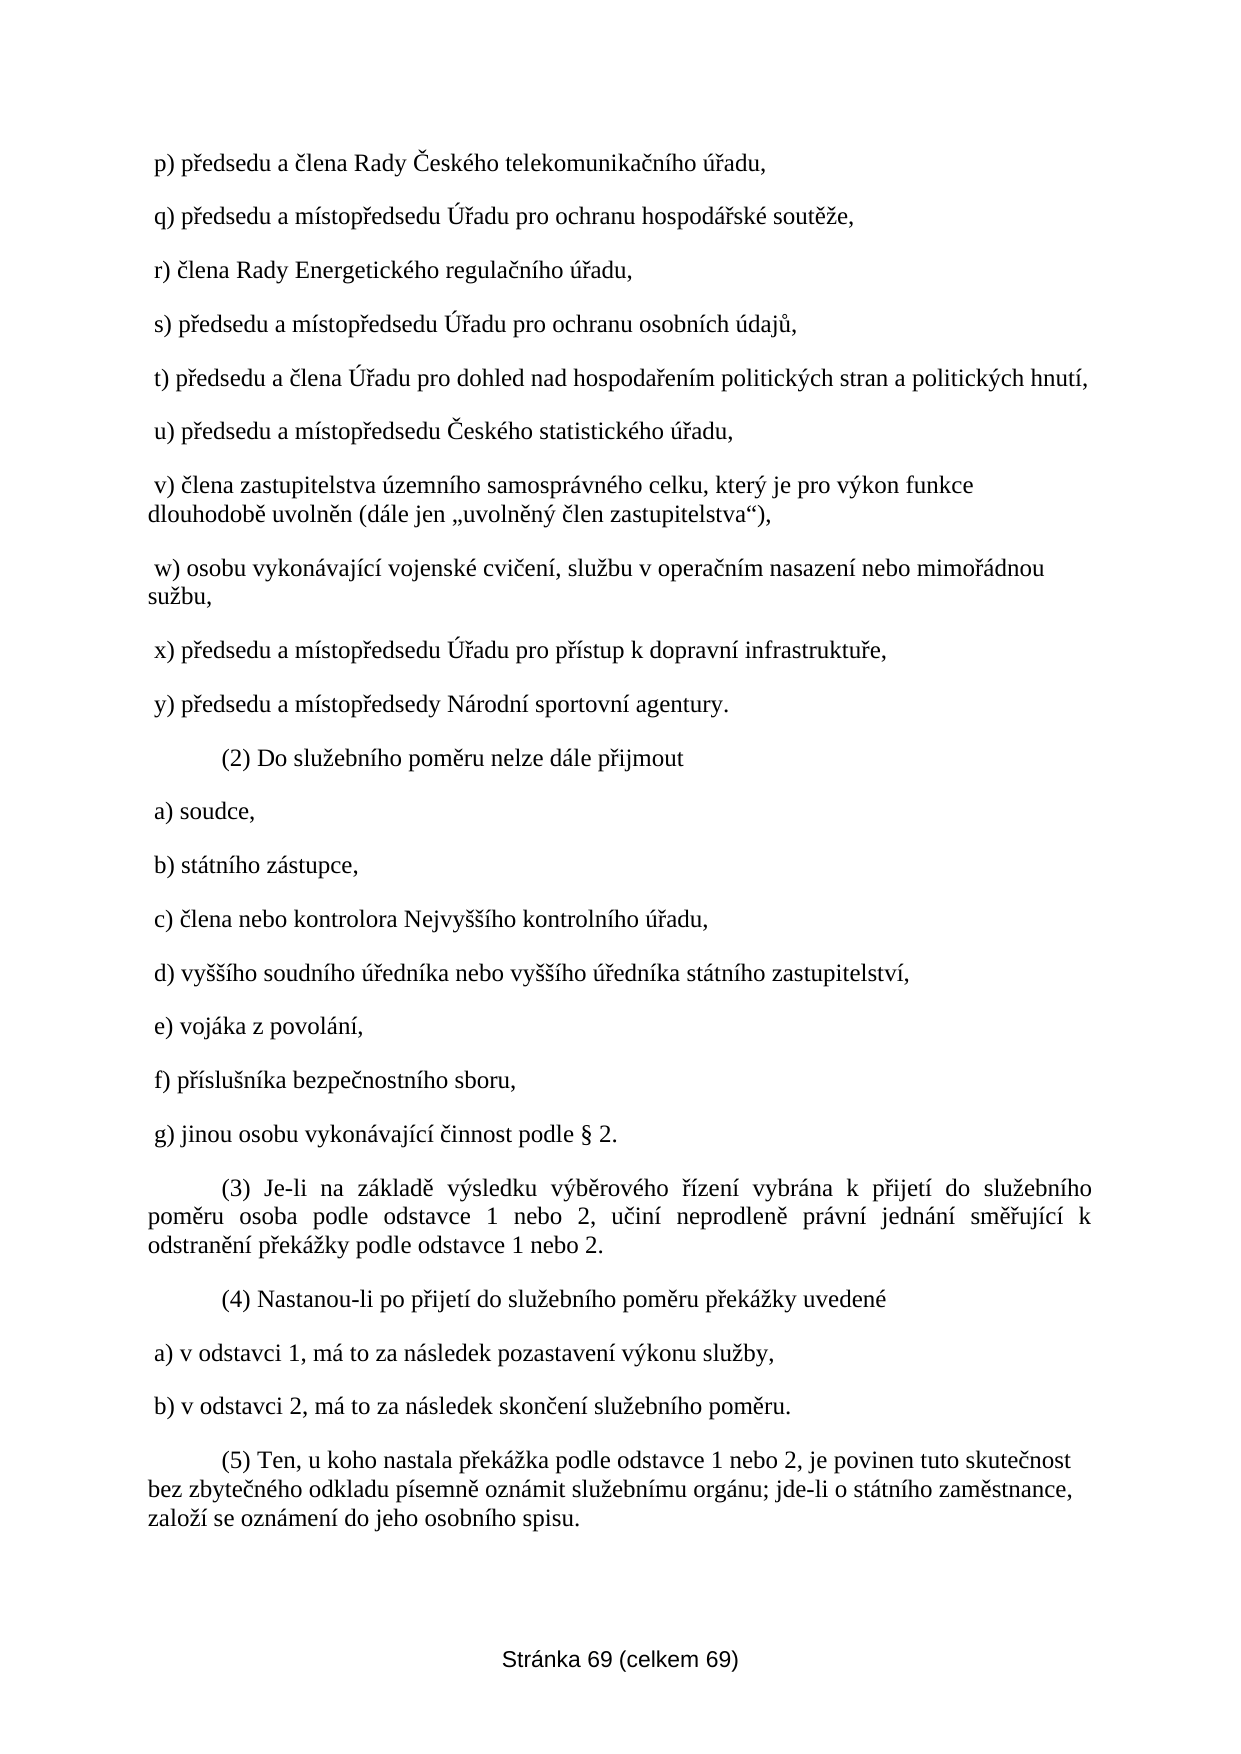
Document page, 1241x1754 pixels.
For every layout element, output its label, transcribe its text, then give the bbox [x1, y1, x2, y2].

text (2) Do služebního poměru nelze dále přijmout [148, 743, 1093, 771]
text v) člena zastupitelstva územního samosprávného celku, který je pro výkon funkce dlouhodobě uvolněn (dále jen „uvolněný člen zastupitelstva“), [148, 470, 1093, 528]
text b) v odstavci 2, má to za následek skončení služebního poměru. [148, 1391, 1093, 1420]
text u) předsedu a místopředsedu Českého statistického úřadu, [148, 416, 1093, 445]
text s) předsedu a místopředsedu Úřadu pro ochranu osobních údajů, [148, 309, 1093, 338]
text y) předsedu a místopředsedy Národní sportovní agentury. [148, 689, 1093, 718]
text (5) Ten, u koho nastala překážka podle odstavce 1 nebo 2, je povinen tuto skutečnost bez zbytečného odkladu písemně oznámit služebnímu orgánu; jde-li o státního zaměstnance, založí se oznámení do jeho osobního spisu. [148, 1445, 1093, 1531]
text a) v odstavci 1, má to za následek pozastavení výkonu služby, [148, 1338, 1093, 1366]
text q) předsedu a místopředsedu Úřadu pro ochranu hospodářské soutěže, [148, 201, 1093, 230]
text (4) Nastanou-li po přijetí do služebního poměru překážky uvedené [148, 1284, 1093, 1313]
text a) soudce, [148, 796, 1093, 825]
text t) předsedu a člena Úřadu pro dohled nad hospodařením politických stran a politických hnutí, [148, 363, 1093, 391]
text w) osobu vykonávající vojenské cvičení, službu v operačním nasazení nebo mimořádnou sužbu, [148, 553, 1093, 610]
text x) předsedu a místopředsedu Úřadu pro přístup k dopravní infrastruktuře, [148, 635, 1093, 664]
text p) předsedu a člena Rady Českého telekomunikačního úřadu, [148, 148, 1093, 176]
text b) státního zástupce, [148, 850, 1093, 879]
text r) člena Rady Energetického regulačního úřadu, [148, 255, 1093, 284]
text c) člena nebo kontrolora Nejvyššího kontrolního úřadu, [148, 904, 1093, 933]
text d) vyššího soudního úředníka nebo vyššího úředníka státního zastupitelství, [148, 958, 1093, 986]
text g) jinou osobu vykonávající činnost podle § 2. [148, 1119, 1093, 1148]
text f) příslušníka bezpečnostního sboru, [148, 1065, 1093, 1094]
text e) vojáka z povolání, [148, 1011, 1093, 1040]
text (3) Je-li na základě výsledku výběrového řízení vybrána k přijetí do služebního poměru osoba podle odstavce 1 nebo 2, učiní neprodleně právní jednání směřující k odstranění překážky podle odstavce 1 nebo 2. [148, 1173, 1093, 1259]
